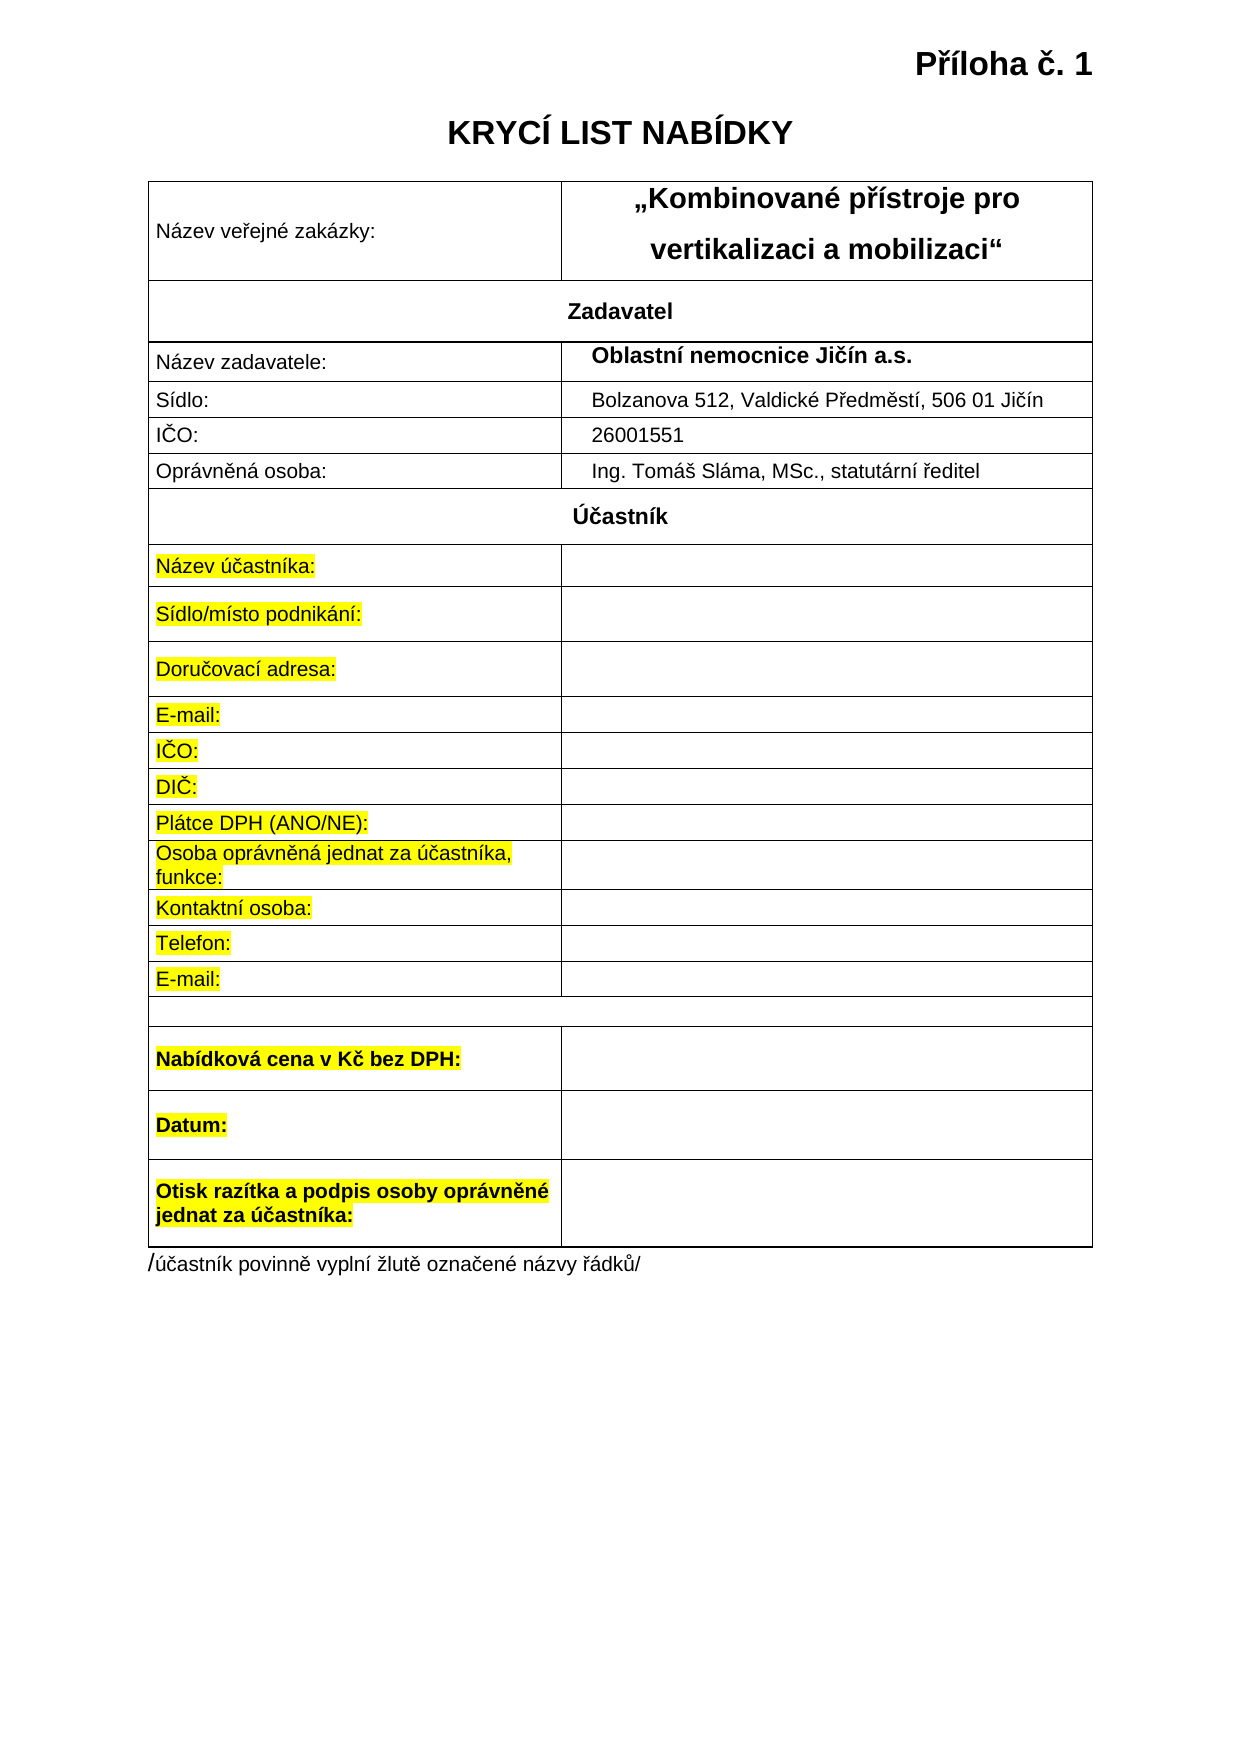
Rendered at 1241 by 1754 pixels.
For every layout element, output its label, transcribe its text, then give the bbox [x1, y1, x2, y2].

table_cell E-mail: [149, 697, 561, 732]
table_cell [562, 545, 1092, 586]
table_cell [562, 697, 1092, 732]
table_cell Sídlo/místo podnikání: [149, 587, 561, 641]
table_cell [562, 1027, 1092, 1090]
table_cell Nabídková cena v Kč bez DPH: [149, 1027, 561, 1090]
table_cell Zadavatel [149, 281, 1092, 341]
table_cell Osoba oprávněná jednat za účastníka, funkce: [223, 841, 561, 889]
table_cell [562, 733, 1092, 768]
table_cell [562, 926, 1092, 961]
table_cell [562, 587, 1092, 641]
table_cell Plátce DPH (ANO/NE): [149, 805, 561, 840]
table_cell [149, 997, 1092, 1026]
table_cell [562, 769, 1092, 804]
text KRYCÍ LIST NABÍDKY [148, 113, 1092, 152]
text /účastník povinně vyplní žlutě označené názvy řádků/ [148, 1248, 1092, 1276]
table_cell Datum: [149, 1091, 561, 1159]
table_cell Název zadavatele: [149, 343, 561, 381]
table_cell Telefon: [149, 926, 561, 961]
text Příloha č. 1 [148, 44, 1092, 83]
table_cell IČO: [149, 418, 561, 452]
table_cell Kontaktní osoba: [149, 890, 561, 925]
table_cell Ing. Tomáš Sláma, MSc., statutární ředitel [562, 454, 1092, 488]
table_cell [562, 805, 1092, 840]
table_cell 26001551 [562, 418, 1092, 452]
table_cell Doručovací adresa: [149, 642, 561, 696]
table_cell DIČ: [149, 769, 561, 804]
table_header „Kombinované přístroje pro vertikalizaci a mobilizaci“ [562, 182, 1092, 280]
table_cell [562, 642, 1092, 696]
table_cell [562, 1091, 1092, 1159]
table_cell Bolzanova 512, Valdické Předměstí, 506 01 Jičín [562, 382, 1092, 417]
table_cell Sídlo: [149, 382, 561, 417]
table_cell Účastník [149, 489, 1092, 544]
table_cell [562, 841, 1092, 889]
table_cell Název účastníka: [149, 545, 561, 586]
table_header Název veřejné zakázky: [149, 182, 561, 280]
table_cell Oprávněná osoba: [149, 454, 561, 488]
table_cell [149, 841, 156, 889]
table_cell [562, 1160, 1092, 1246]
table_cell Oblastní nemocnice Jičín a.s. [562, 343, 1092, 381]
table_cell Otisk razítka a podpis osoby oprávněné jednat za účastníka: [149, 1160, 561, 1246]
table_cell IČO: [149, 733, 561, 768]
table_cell E-mail: [149, 962, 561, 996]
table_cell [562, 962, 1092, 996]
table_cell [562, 890, 1092, 925]
